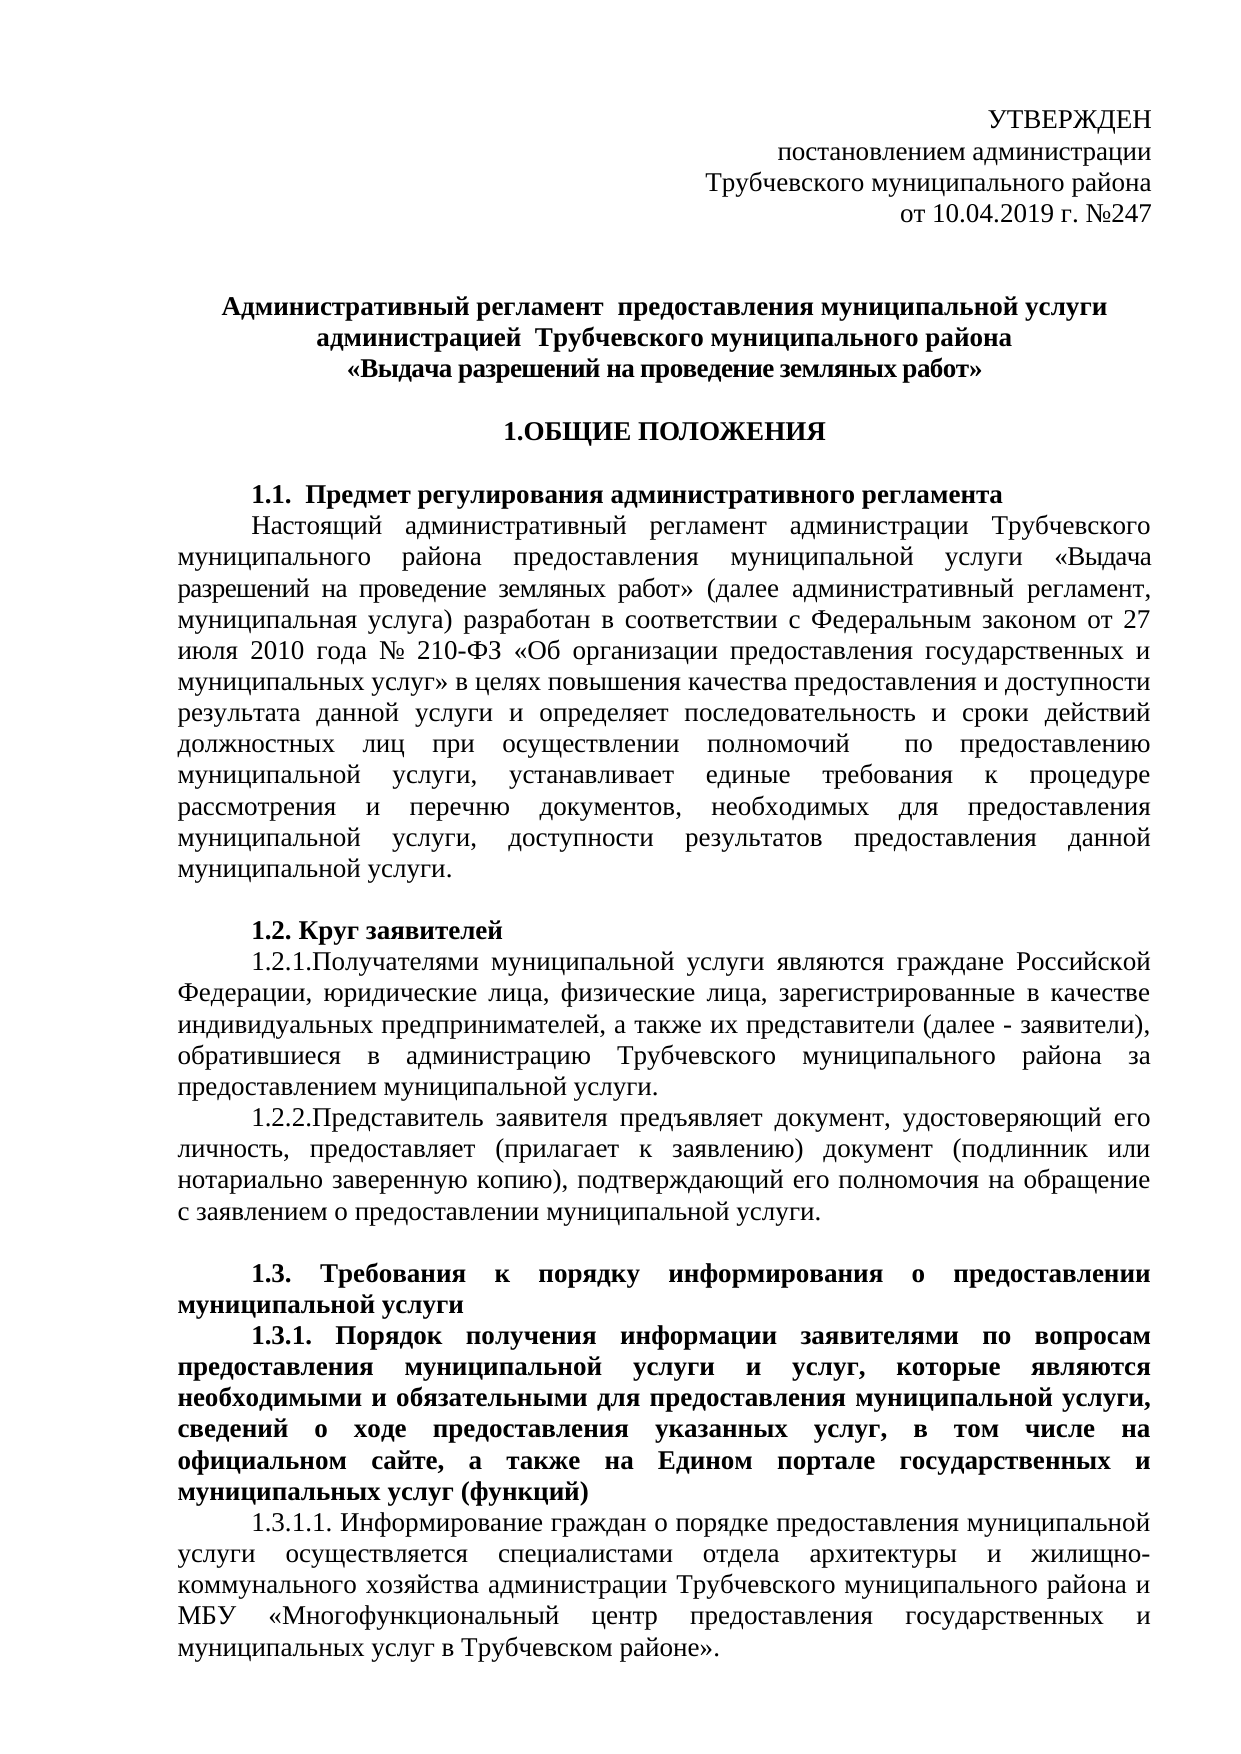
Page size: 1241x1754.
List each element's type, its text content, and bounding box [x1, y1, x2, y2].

text 1.2.2.Представитель заявителя предъявляет документ, удостоверяющий его личность, предоставляет (прилагает к заявлению) документ (подлинник или нотариально заверенную копию), подтверждающий его полномочия на обращение с заявлением о предоставлении муниципальной услуги. [177, 1101, 1152, 1226]
text «Выдача разрешений на проведение земляных работ» [177, 353, 1152, 384]
text Настоящий административный регламент администрации Трубчевского муниципального района предоставления муниципальной услуги «Выдача разрешений на проведение земляных работ» (далее административный регламент, муниципальная услуга) разработан в соответствии с Федеральным законом от 27 июля 2010 года № 210-ФЗ «Об организации предоставления государственных и муниципальных услуг» в целях повышения качества предоставления и доступности результата данной услуги и определяет последовательность и сроки действий должностных лиц при осуществлении полномочий по предоставлению муниципальной услуги, устанавливает единые требования к процедуре рассмотрения и перечню документов, необходимых для предоставления муниципальной услуги, доступности результатов предоставления данной муниципальной услуги. [177, 509, 1152, 883]
text УТВЕРЖДЕН [177, 103, 1152, 134]
text 1.2. Круг заявителей [177, 914, 1152, 945]
text Административный регламент предоставления муниципальной услуги администрацией Трубчевского муниципального района [177, 290, 1152, 353]
text постановлением администрации [177, 134, 1152, 166]
text 1.3.1. Порядок получения информации заявителями по вопросам предоставления муниципальной услуги и услуг, которые являются необходимыми и обязательными для предоставления муниципальной услуги, сведений о ходе предоставления указанных услуг, в том числе на официальном сайте, а также на Едином портале государственных и муниципальных услуг (функций) [177, 1319, 1152, 1506]
text Трубчевского муниципального района [177, 166, 1152, 197]
text 1.3.1.1. Информирование граждан о порядке предоставления муниципальной услуги осуществляется специалистами отдела архитектуры и жилищно-коммунального хозяйства администрации Трубчевского муниципального района и МБУ «Многофункциональный центр предоставления государственных и муниципальных услуг в Трубчевском районе». [177, 1506, 1152, 1662]
text 1.1. Предмет регулирования административного регламента [177, 478, 1152, 509]
text от 10.04.2019 г. №247 [177, 197, 1152, 228]
text 1.3. Требования к порядку информирования о предоставлении муниципальной услуги [177, 1257, 1152, 1319]
text 1.2.1.Получателями муниципальной услуги являются граждане Российской Федерации, юридические лица, физические лица, зарегистрированные в качестве индивидуальных предпринимателей, а также их представители (далее - заявители), обратившиеся в администрацию Трубчевского муниципального района за предоставлением муниципальной услуги. [177, 945, 1152, 1101]
subtitle 1.ОБЩИЕ ПОЛОЖЕНИЯ [177, 415, 1152, 446]
